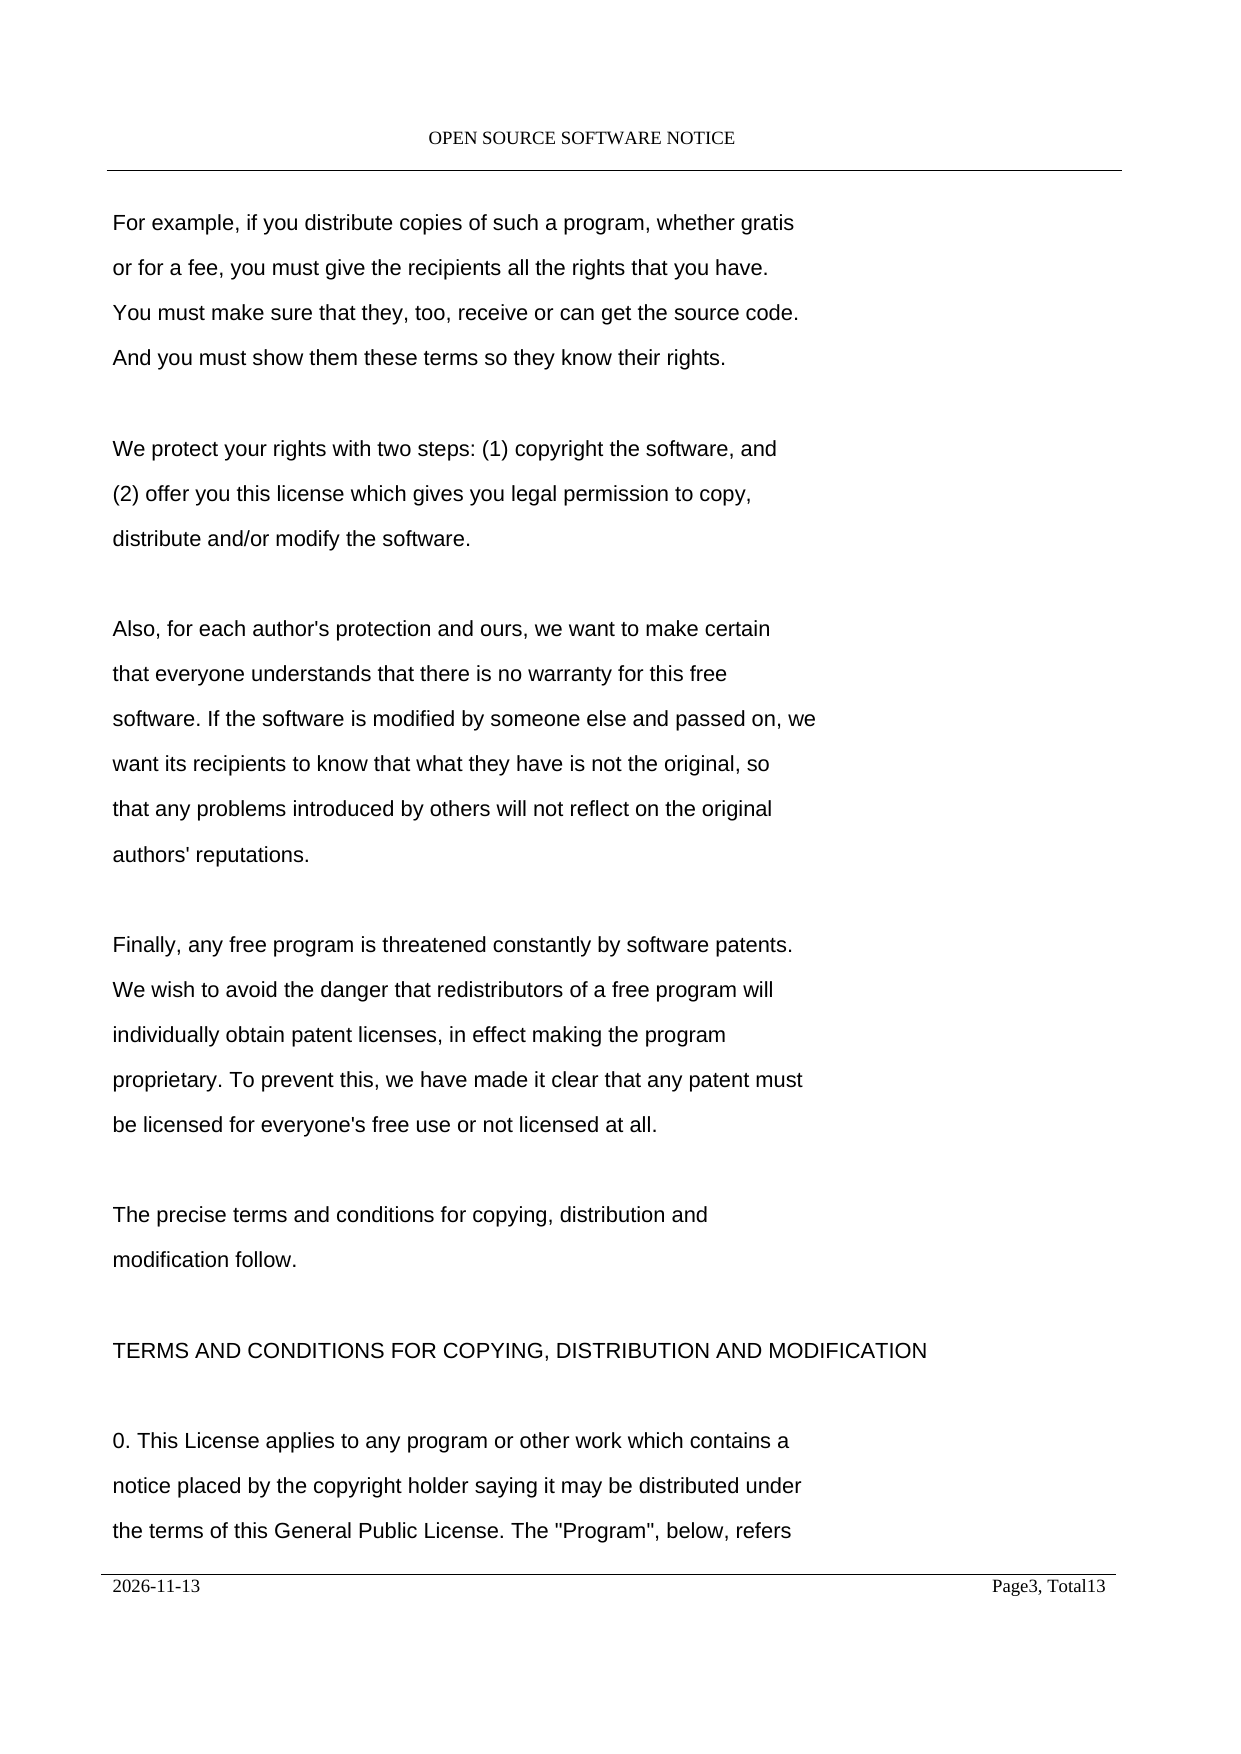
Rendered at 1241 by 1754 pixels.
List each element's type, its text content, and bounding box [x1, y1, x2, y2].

text We protect your rights with two steps: (1) copyright the software, and [112, 432, 1128, 464]
text TERMS AND CONDITIONS FOR COPYING, DISTRIBUTION AND MODIFICATION [112, 1334, 1128, 1366]
text distribute and/or modify the software. [112, 522, 1128, 554]
text notice placed by the copyright holder saying it may be distributed under [112, 1469, 1128, 1502]
text want its recipients to know that what they have is not the original, so [112, 748, 1128, 780]
text Also, for each author's protection and ours, we want to make certain [112, 612, 1128, 645]
text For example, if you distribute copies of such a program, whether gratis [112, 206, 1128, 239]
text modification follow. [112, 1244, 1128, 1276]
text that everyone understands that there is no warranty for this free [112, 657, 1128, 690]
text that any problems introduced by others will not reflect on the original [112, 793, 1128, 825]
text authors' reputations. [112, 838, 1128, 870]
text We wish to avoid the danger that redistributors of a free program will [112, 973, 1128, 1006]
text software. If the software is modified by someone else and passed on, we [112, 702, 1128, 735]
text Finally, any free program is threatened constantly by software patents. [112, 928, 1128, 961]
text individually obtain patent licenses, in effect making the program [112, 1018, 1128, 1051]
text or for a fee, you must give the recipients all the rights that you have. [112, 251, 1128, 284]
text proprietary. To prevent this, we have made it clear that any patent must [112, 1063, 1128, 1096]
text (2) offer you this license which gives you legal permission to copy, [112, 477, 1128, 509]
text 0. This License applies to any program or other work which contains a [112, 1424, 1128, 1457]
text the terms of this General Public License. The "Program", below, refers [112, 1514, 1128, 1547]
text be licensed for everyone's free use or not licensed at all. [112, 1108, 1128, 1141]
text The precise terms and conditions for copying, distribution and [112, 1199, 1128, 1231]
text And you must show them these terms so they know their rights. [112, 342, 1128, 374]
text You must make sure that they, too, receive or can get the source code. [112, 297, 1128, 329]
